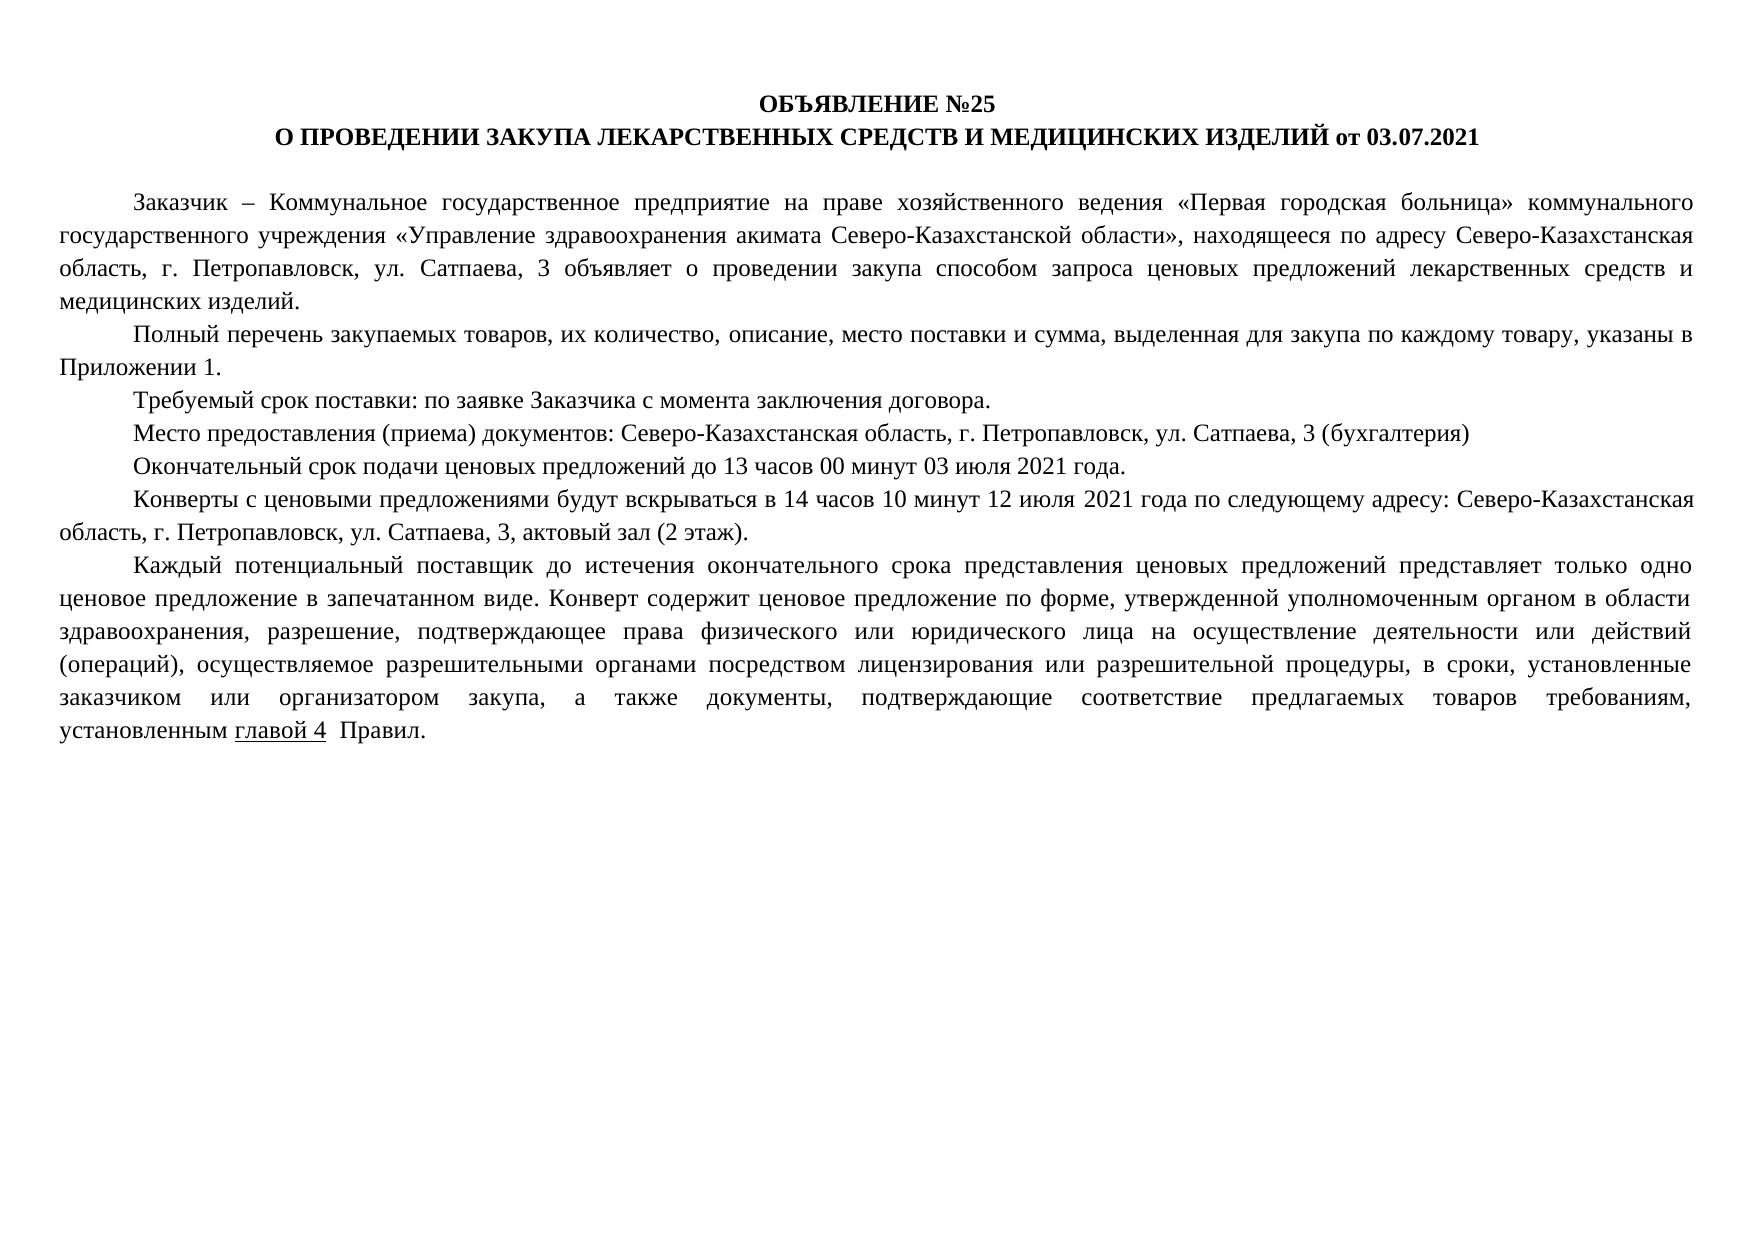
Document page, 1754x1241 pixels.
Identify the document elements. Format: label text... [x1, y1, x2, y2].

text Полный перечень закупаемых товаров, их количество, описание, место поставки и сумма, выделенная для закупа по каждому товару, указаны в Приложении 1. [59, 319, 1695, 381]
text Заказчик – Коммунальное государственное предприятие на праве хозяйственного ведения «Первая городская больница» коммунального государственного учреждения «Управление здравоохранения акимата Северо-Казахстанской области», находящееся по адресу Северо-Казахстанская область, г. Петропавловск, ул. Сатпаева, 3 объявляет о проведении закупа способом запроса ценовых предложений лекарственных средств и медицинских изделий. [59, 187, 1695, 315]
text Требуемый срок поставки: по заявке Заказчика с момента заключения договора. [59, 385, 1695, 414]
text Каждый потенциальный поставщик до истечения окончательного срока представления ценовых предложений представляет только одно ценовое предложение в запечатанном виде. Конверт содержит ценовое предложение по форме, утвержденной уполномоченным органом в области здравоохранения, разрешение, подтверждающее права физического или юридического лица на осуществление деятельности или действий (операций), осуществляемое разрешительными органами посредством лицензирования или разрешительной процедуры, в сроки, установленные заказчиком или организатором закупа, а также документы, подтверждающие соответствие предлагаемых товаров требованиям, установленным главой 4 Правил. [59, 711, 1695, 744]
text Каждый потенциальный поставщик до истечения окончательного срока представления ценовых предложений представляет только одно ценовое предложение в запечатанном виде. Конверт содержит ценовое предложение по форме, утвержденной уполномоченным органом в области здравоохранения, разрешение, подтверждающее права физического или юридического лица на осуществление деятельности или действий (операций), осуществляемое разрешительными органами посредством лицензирования или разрешительной процедуры, в сроки, установленные заказчиком или организатором закупа, а также документы, подтверждающие соответствие предлагаемых товаров требованиям, установленным главой 4 Правил. [59, 550, 1695, 584]
text Конверты с ценовыми предложениями будут вскрываться в 14 часов 10 минут 12 июля 2021 года по следующему адресу: Северо-Казахстанская область, г. Петропавловск, ул. Сатпаева, 3, актовый зал (2 этаж). [59, 484, 1695, 546]
text Окончательный срок подачи ценовых предложений до 13 часов 00 минут 03 июля 2021 года. [59, 451, 1695, 480]
text О ПРОВЕДЕНИИ ЗАКУПА ЛЕКАРСТВЕННЫХ СРЕДСТВ И МЕДИЦИНСКИХ ИЗДЕЛИЙ от 03.07.2021 [59, 122, 1695, 150]
text Место предоставления (приема) документов: Северо-Казахстанская область, г. Петропавловск, ул. Сатпаева, 3 (бухгалтерия) [59, 418, 1695, 447]
text ОБЪЯВЛЕНИЕ №25 [59, 89, 1695, 117]
